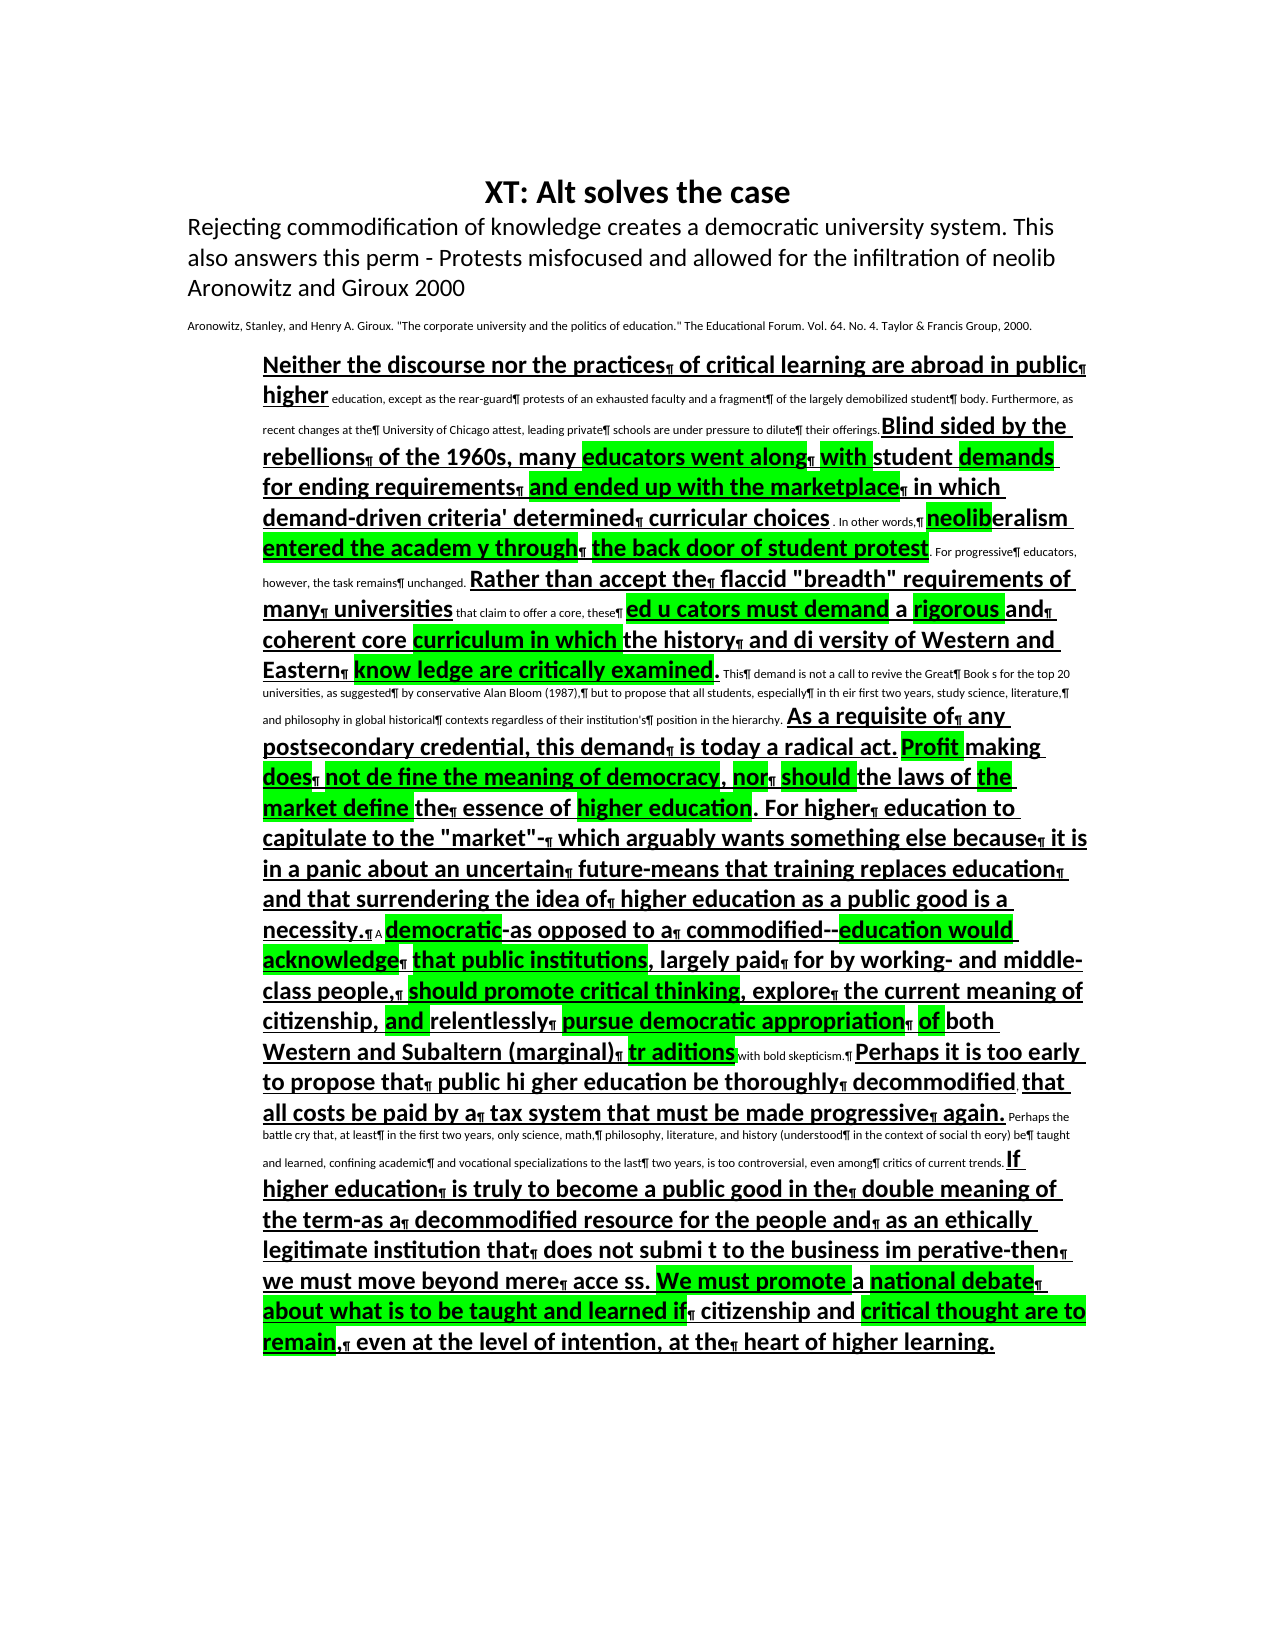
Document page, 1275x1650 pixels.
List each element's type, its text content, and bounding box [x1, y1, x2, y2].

text Neither the discourse nor the practices¶ of critical learning are abroad in public¶ higher education, except as the rear-guard¶ protests of an exhausted faculty and a fragment¶ of the largely demobilized student¶ body. Furthermore, as recent changes at the¶ University of Chicago attest, leading private¶ schools are under pressure to dilute¶ their offerings.Blind sided by the rebellions¶ of the 1960s, many educators went along¶ with student demands for ending requirements¶ and ended up with the marketplace¶ in which demand-driven criteria' determined¶ curricular choices . In other words,¶ neoliberalism entered the academ y through¶ the back door of student protest. For progressive¶ educators, however, the task remains¶ unchanged. Rather than accept the¶ flaccid "breadth" requirements of many¶ universities that claim to offer a core, these¶ ed u cators must demand a rigorous and¶ coherent core curriculum in which the history¶ and di versity of Western and Eastern¶ know ledge are critically examined. This¶ demand is not a call to revive the Great¶ Book s for the top 20 universities, as suggested¶ by conservative Alan Bloom (1987),¶ but to propose that all students, especially¶ in th eir first two years, study science, literature,¶ and philosophy in global historical¶ contexts regardless of their institution's¶ position in the hierarchy. As a requisite of¶ any postsecondary credential, this demand¶ is today a radical act. Profit making does¶ not de fine the meaning of democracy, nor¶ should the laws of the market define the¶ essence of higher education. For higher¶ education to capitulate to the "market"-¶ which arguably wants something else because¶ it is in a panic about an uncertain¶ future-means that training replaces education¶ and that surrendering the idea of¶ higher education as a public good is a necessity.¶ A democratic-as opposed to a¶ commodified--education would acknowledge¶ that public institutions, largely paid¶ for by working- and middle-class people,¶ should promote critical thinking, explore¶ the current meaning of citizenship, and relentlessly¶ pursue democratic appropriation¶ of both Western and Subaltern (marginal)¶ tr aditions with bold skepticism.¶ Perhaps it is too early to propose that¶ public hi gher education be thoroughly¶ decommodified, that all costs be paid by a¶ tax system that must be made progressive¶ again. Perhaps the battle cry that, at least¶ in the first two years, only science, math,¶ philosophy, literature, and history (understood¶ in the context of social th eory) be¶ taught and learned, confining academic¶ and vocational specializations to the last¶ two years, is too controversial, even among¶ critics of current trends.If higher education¶ is truly to become a public good in the¶ double meaning of the term-as a¶ decommodified resource for the people and¶ as an ethically legitimate institution that¶ does not submi t to the business im perative-then¶ we must move beyond mere¶ acce ss. We must promote a national debate¶ about what is to be taught and learned if¶ citizenship and critical thought are to remain,¶ even at the level of intention, at the¶ heart of higher learning. [262, 349, 1087, 848]
text Aronowitz, Stanley, and Henry A. Giroux. "The corporate university and the politics of education." The Educational Forum. Vol. 64. No. 4. Taylor & Francis Group, 2000. [187, 318, 1087, 334]
subtitle XT: Alt solves the case [187, 171, 1087, 212]
subtitle Rejecting commodification of knowledge creates a democratic university system. This also answers this perm - Protests misfocused and allowed for the infiltration of neolib Aronowitz and Giroux 2000 [187, 212, 1087, 303]
text Neither the discourse nor the practices¶ of critical learning are abroad in public¶ higher education, except as the rear-guard¶ protests of an exhausted faculty and a fragment¶ of the largely demobilized student¶ body. Furthermore, as recent changes at the¶ University of Chicago attest, leading private¶ schools are under pressure to dilute¶ their offerings.Blind sided by the rebellions¶ of the 1960s, many educators went along¶ with student demands for ending requirements¶ and ended up with the marketplace¶ in which demand-driven criteria' determined¶ curricular choices . In other words,¶ neoliberalism entered the academ y through¶ the back door of student protest. For progressive¶ educators, however, the task remains¶ unchanged. Rather than accept the¶ flaccid "breadth" requirements of many¶ universities that claim to offer a core, these¶ ed u cators must demand a rigorous and¶ coherent core curriculum in which the history¶ and di versity of Western and Eastern¶ know ledge are critically examined. This¶ demand is not a call to revive the Great¶ Book s for the top 20 universities, as suggested¶ by conservative Alan Bloom (1987),¶ but to propose that all students, especially¶ in th eir first two years, study science, literature,¶ and philosophy in global historical¶ contexts regardless of their institution's¶ position in the hierarchy. As a requisite of¶ any postsecondary credential, this demand¶ is today a radical act. Profit making does¶ not de fine the meaning of democracy, nor¶ should the laws of the market define the¶ essence of higher education. For higher¶ education to capitulate to the "market"-¶ which arguably wants something else because¶ it is in a panic about an uncertain¶ future-means that training replaces education¶ and that surrendering the idea of¶ higher education as a public good is a necessity.¶ A democratic-as opposed to a¶ commodified--education would acknowledge¶ that public institutions, largely paid¶ for by working- and middle-class people,¶ should promote critical thinking, explore¶ the current meaning of citizenship, and relentlessly¶ pursue democratic appropriation¶ of both Western and Subaltern (marginal)¶ tr aditions with bold skepticism.¶ Perhaps it is too early to propose that¶ public hi gher education be thoroughly¶ decommodified, that all costs be paid by a¶ tax system that must be made progressive¶ again. Perhaps the battle cry that, at least¶ in the first two years, only science, math,¶ philosophy, literature, and history (understood¶ in the context of social th eory) be¶ taught and learned, confining academic¶ and vocational specializations to the last¶ two years, is too controversial, even among¶ critics of current trends.If higher education¶ is truly to become a public good in the¶ double meaning of the term-as a¶ decommodified resource for the people and¶ as an ethically legitimate institution that¶ does not submi t to the business im perative-then¶ we must move beyond mere¶ acce ss. We must promote a national debate¶ about what is to be taught and learned if¶ citizenship and critical thought are to remain,¶ even at the level of intention, at the¶ heart of higher learning. [262, 849, 1087, 1356]
